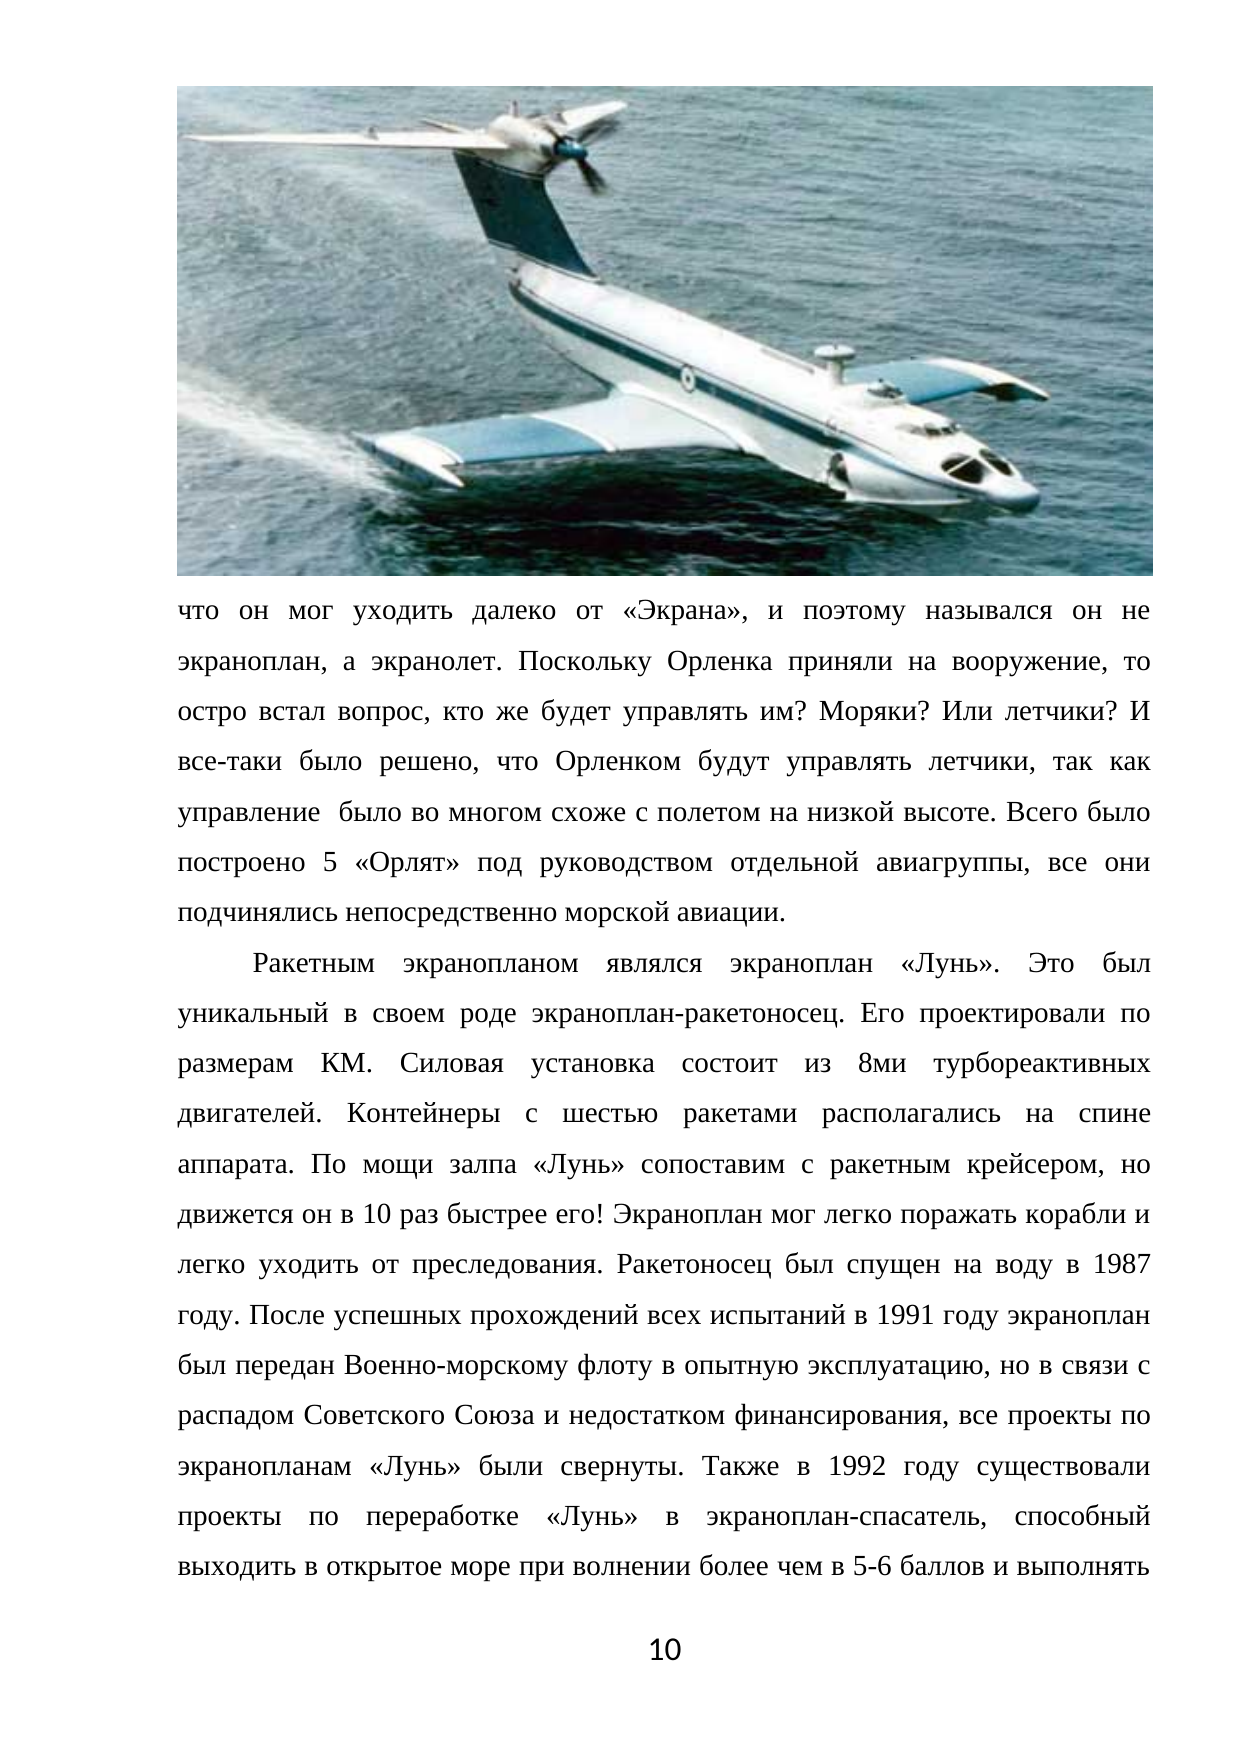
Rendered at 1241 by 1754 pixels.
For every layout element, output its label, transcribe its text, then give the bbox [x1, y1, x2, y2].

text В 1968 году Военно-Морским Флотом был заказан транспортно-десантный экраноплан. Он получил название «Орленок». Аппарат был уникальным в своем роде. Силовая установка состоит из двух стартовых двигателей с тягой по 10,5 тонн каждый и одного маршевого, располагавшегося на киле с тягой в 15,5 тонн. «Орлёнок» мог передвигаться не только по воде, но и по суше. Грузоподъемность Орленка составляла 20 тонн. Это машина позволяла доставить десант со скоростью 400км/ч на расстояние до 1500км. Еще одним из главных достоинств Орленка было то, что он мог уходить далеко от «Экрана», и поэтому назывался он не экраноплан, а экранолет. Поскольку Орленка приняли на вооружение, то остро встал вопрос, кто же будет управлять им? Моряки? Или летчики? И все-таки было решено, что Орленком будут управлять летчики, так как управление было во многом схоже с полетом на низкой высоте. Всего было построено 5 «Орлят» под руководством отдельной авиагруппы, все они подчинялись непосредственно морской авиации. [177, 576, 1152, 928]
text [177, 945, 1152, 1582]
picture [177, 86, 1153, 576]
